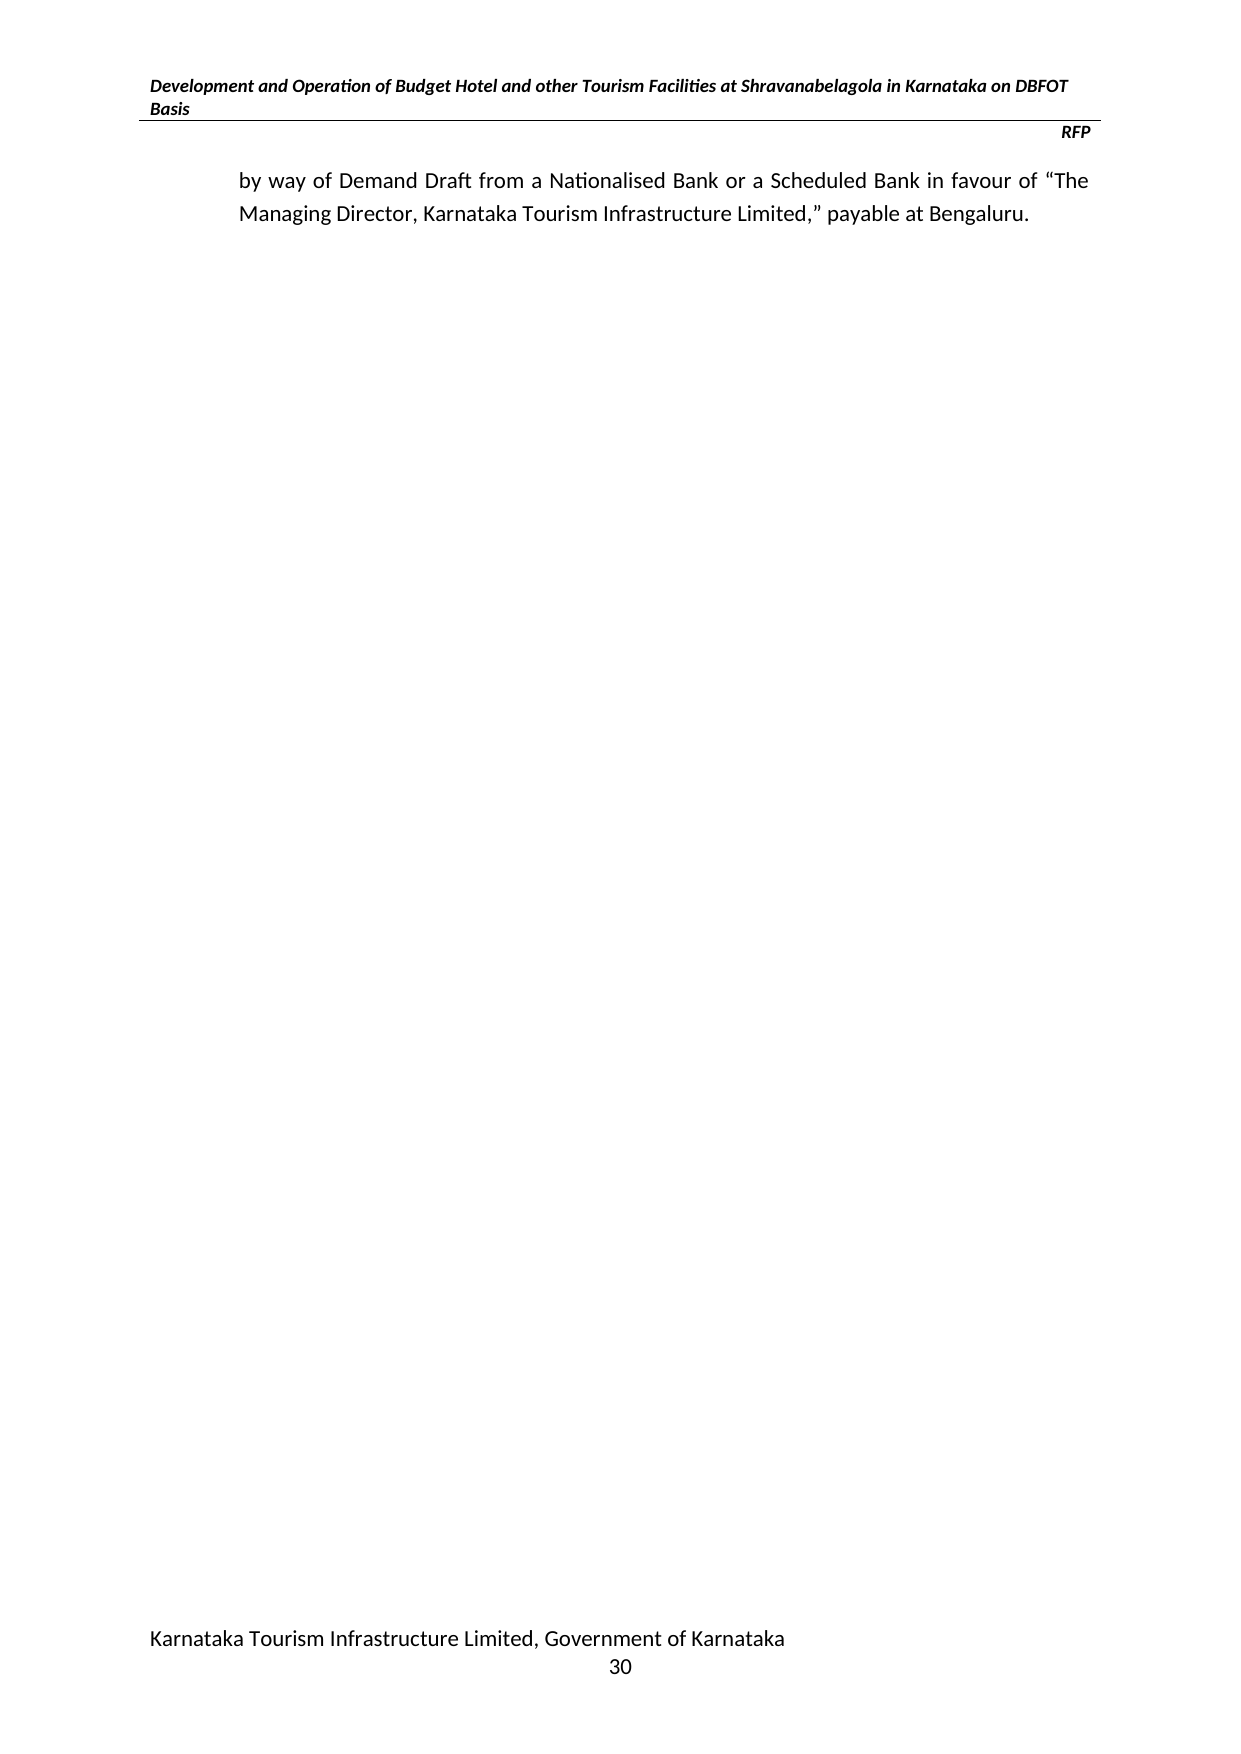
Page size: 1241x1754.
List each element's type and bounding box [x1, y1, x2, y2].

text [150, 166, 1090, 227]
